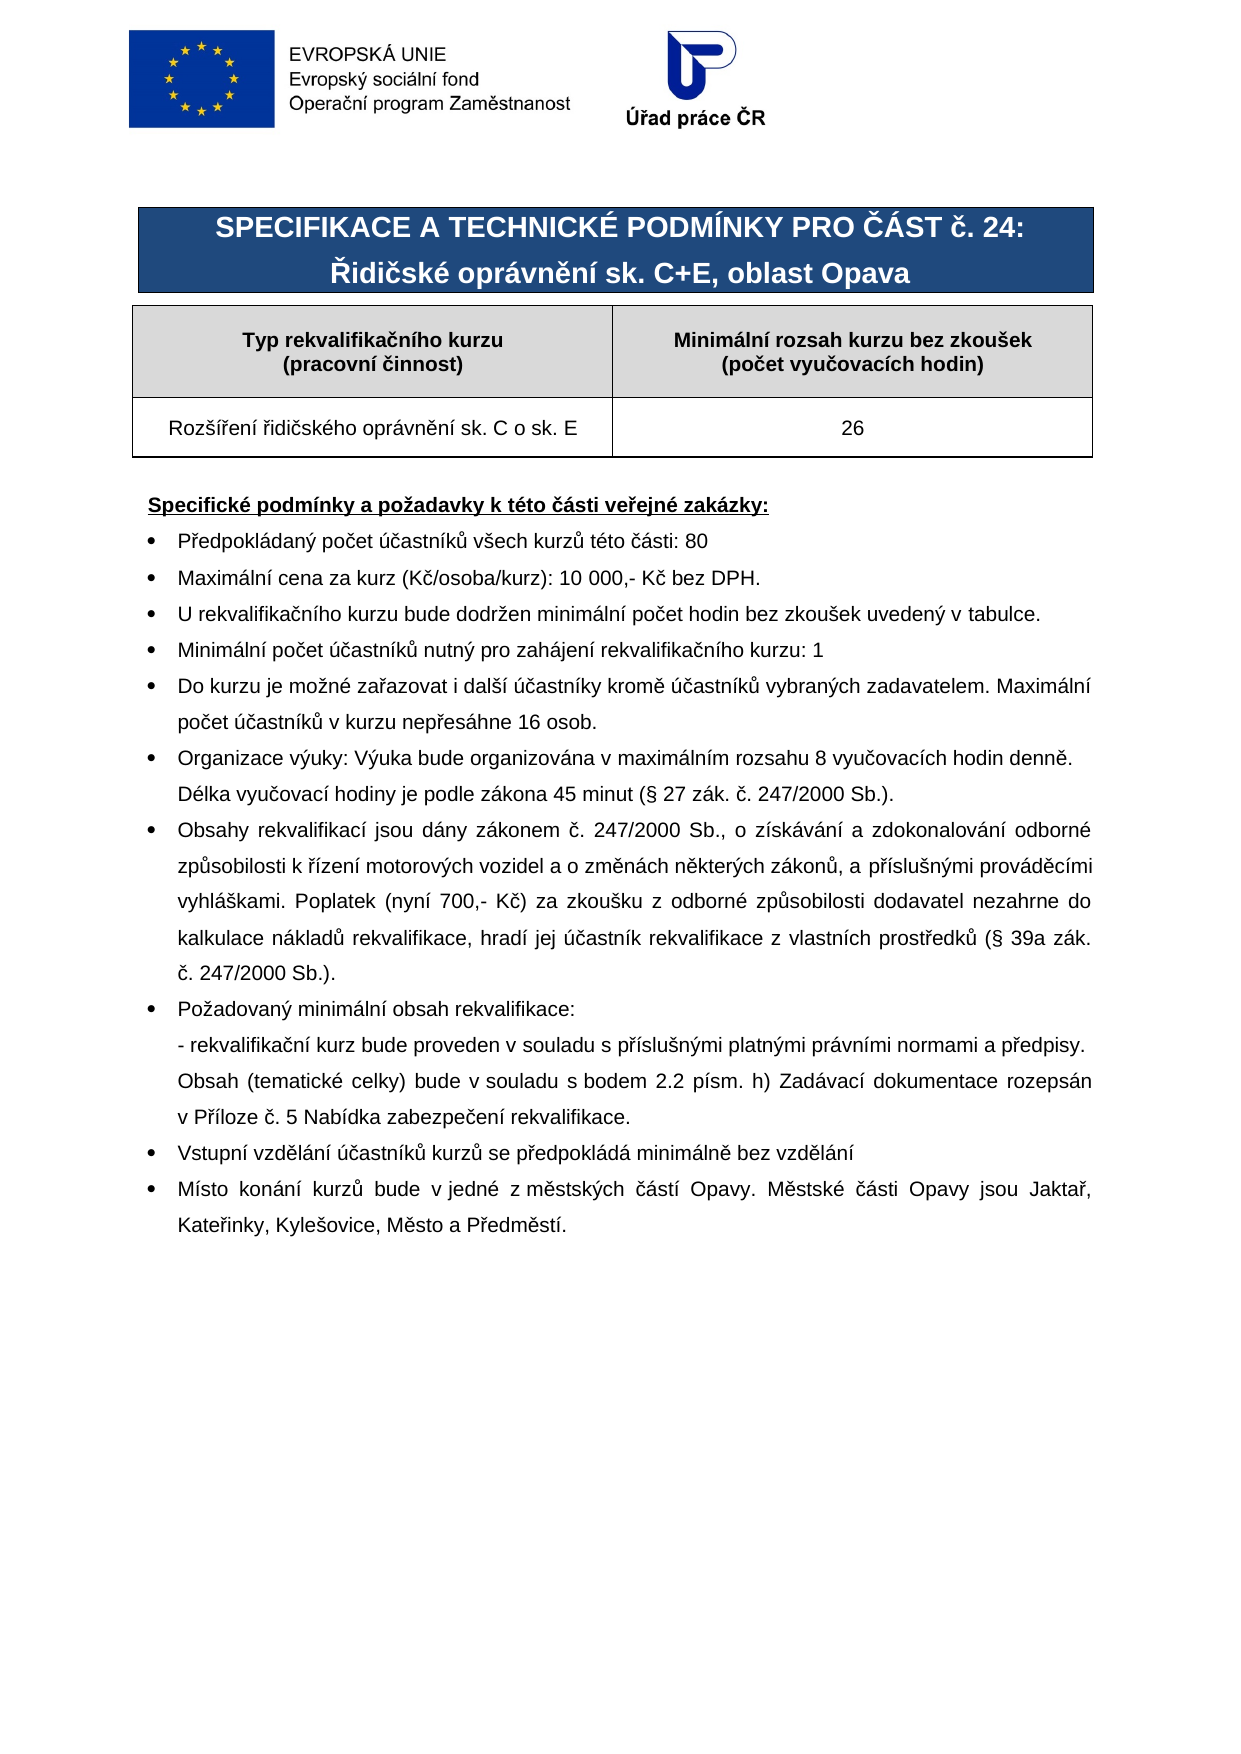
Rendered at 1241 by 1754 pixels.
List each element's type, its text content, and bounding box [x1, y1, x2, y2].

text Řidičské oprávnění sk. C+E, oblast Opava [139, 253, 1093, 292]
table_cell Rozšíření řidičského oprávnění sk. C o sk. E [133, 398, 612, 456]
table_cell 26 [613, 398, 1092, 456]
list Obsahy rekvalifikací jsou dány zákonem č. 247/2000 Sb., o získávání a zdokonalování odborné způsobilosti k řízení motorových vozidel a o změnách některých zákonů, a příslušnými prováděcími vyhláškami. Poplatek (nyní 700,- Kč) za zkoušku z odborné způsobilosti dodavatel nezahrne do kalkulace nákladů rekvalifikace, hradí jej účastník rekvalifikace z vlastních prostředků (§ 39a zák. č. 247/2000 Sb.). [148, 817, 1093, 985]
list Vstupní vzdělání účastníků kurzů se předpokládá minimálně bez vzdělání [148, 1141, 1093, 1165]
table_header Minimální rozsah kurzu bez zkoušek (počet vyučovacích hodin) [613, 306, 1092, 397]
text SPECIFIKACE A TECHNICKÉ PODMÍNKY PRO ČÁST č. 24: [139, 208, 1093, 243]
list Minimální počet účastníků nutný pro zahájení rekvalifikačního kurzu: 1 [148, 637, 1093, 661]
table_header Typ rekvalifikačního kurzu (pracovní činnost) [133, 306, 612, 397]
list Do kurzu je možné zařazovat i další účastníky kromě účastníků vybraných zadavatelem. Maximální počet účastníků v kurzu nepřesáhne 16 osob. [148, 673, 1093, 733]
picture [128, 0, 797, 159]
list U rekvalifikačního kurzu bude dodržen minimální počet hodin bez zkoušek uvedený v tabulce. [148, 601, 1093, 625]
list Požadovaný minimální obsah rekvalifikace: [148, 997, 1093, 1021]
list Místo konání kurzů bude v jedné z městských částí Opavy. Městské části Opavy jsou Jaktař, Kateřinky, Kylešovice, Město a Předměstí. [148, 1177, 1093, 1237]
list Organizace výuky: Výuka bude organizována v maximálním rozsahu 8 vyučovacích hodin denně. Délka vyučovací hodiny je podle zákona 45 minut (§ 27 zák. č. 247/2000 Sb.). [148, 745, 1093, 805]
text Specifické podmínky a požadavky k této části veřejné zakázky: [148, 493, 1093, 517]
list Předpokládaný počet účastníků všech kurzů této části: 80 [148, 529, 1093, 553]
text - rekvalifikační kurz bude proveden v souladu s příslušnými platnými právními normami a předpisy. [177, 1033, 1093, 1057]
list Maximální cena za kurz (Kč/osoba/kurz): 10 000,- Kč bez DPH. [148, 565, 1093, 589]
text Obsah (tematické celky) bude v souladu s bodem 2.2 písm. h) Zadávací dokumentace rozepsán v Příloze č. 5 Nabídka zabezpečení rekvalifikace. [148, 1069, 1093, 1129]
